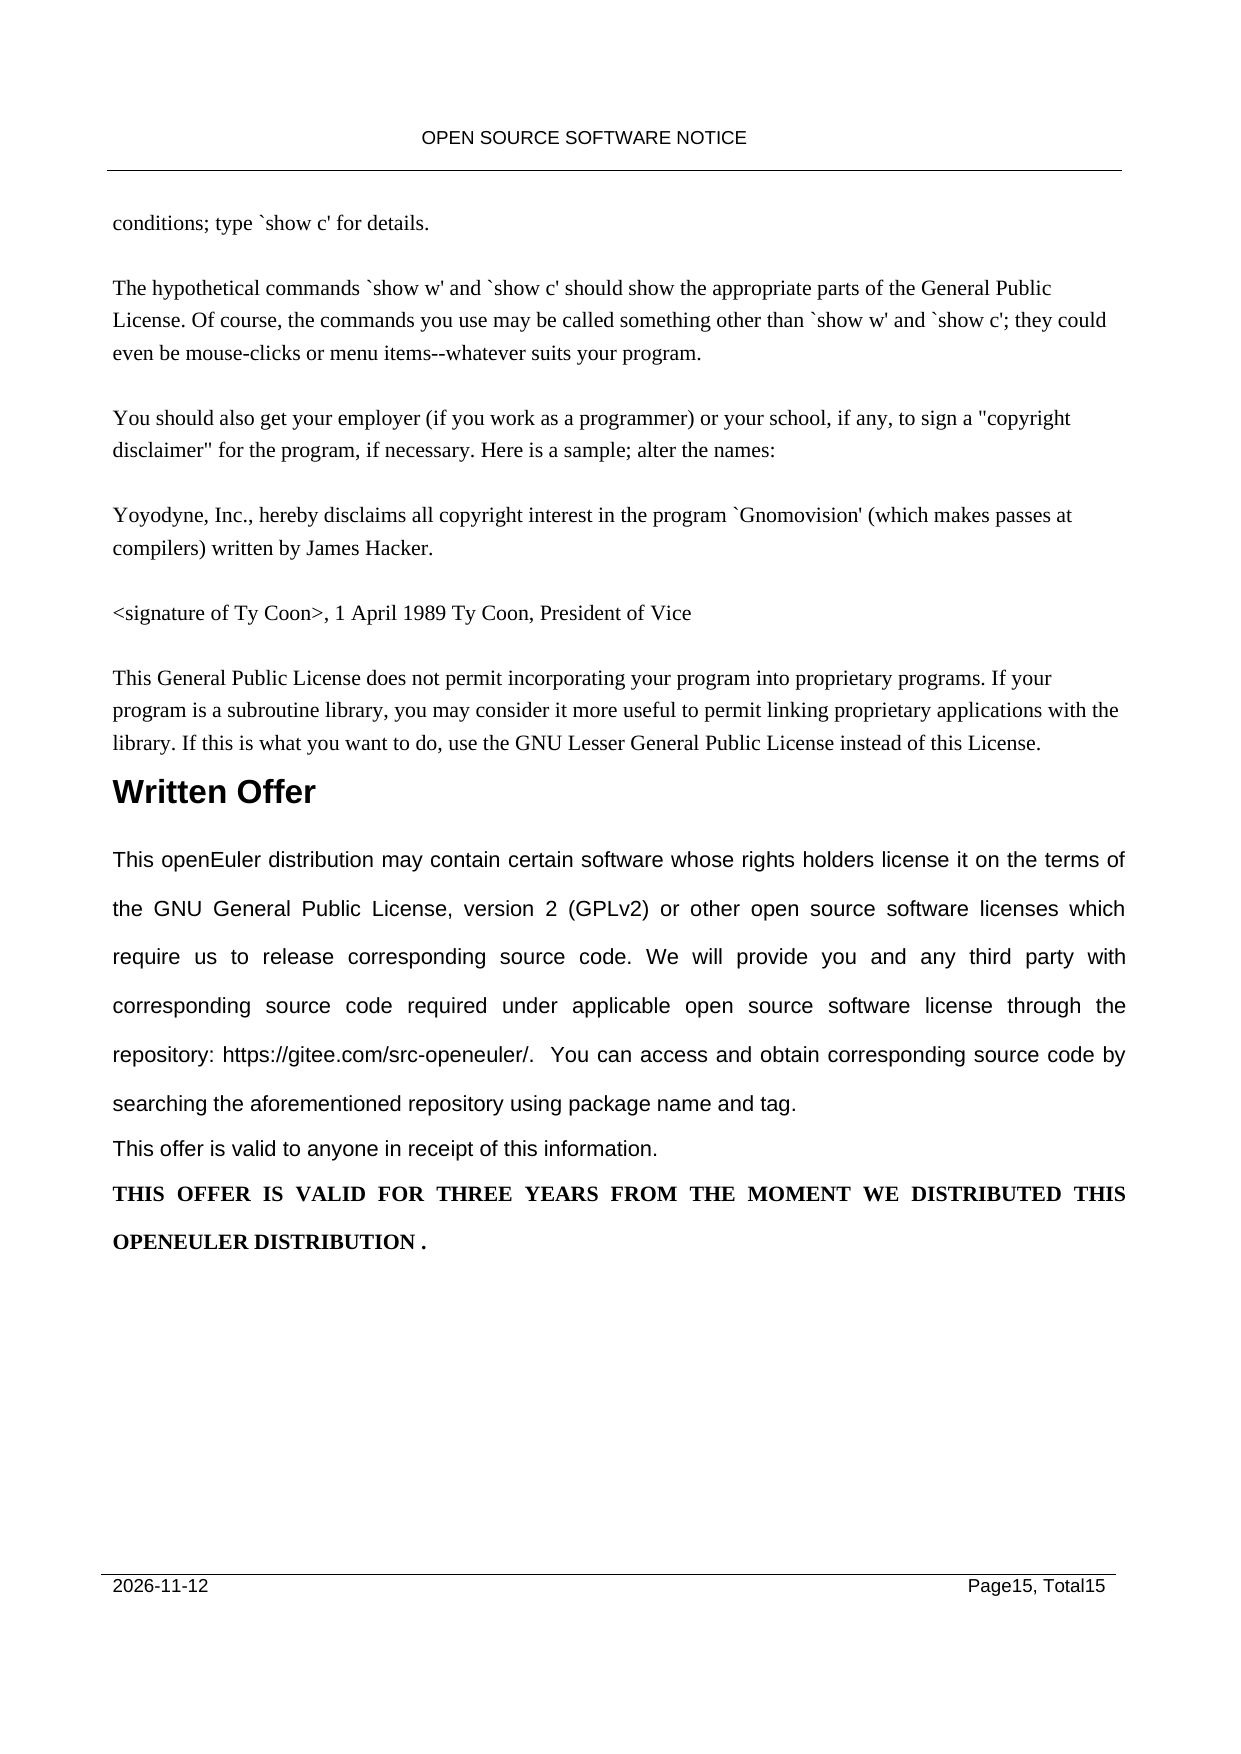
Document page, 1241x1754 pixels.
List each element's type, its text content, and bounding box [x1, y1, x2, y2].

text THIS OFFER IS VALID FOR THREE YEARS FROM THE MOMENT WE DISTRIBUTED THIS OPENEULER DISTRIBUTION . [112, 1177, 1128, 1258]
text Written Offer [112, 759, 1128, 824]
text This openEuler distribution may contain certain software whose rights holders license it on the terms of the GNU General Public License, version 2 (GPLv2) or other open source software licenses which require us to release corresponding source code. We will provide you and any third party with corresponding source code required under applicable open source software license through the repository: https://gitee.com/src-openeuler/. You can access and obtain corresponding source code by searching the aforementioned repository using package name and tag. [112, 843, 1128, 1119]
text This offer is valid to anyone in receipt of this information. [112, 1132, 1128, 1164]
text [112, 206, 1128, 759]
